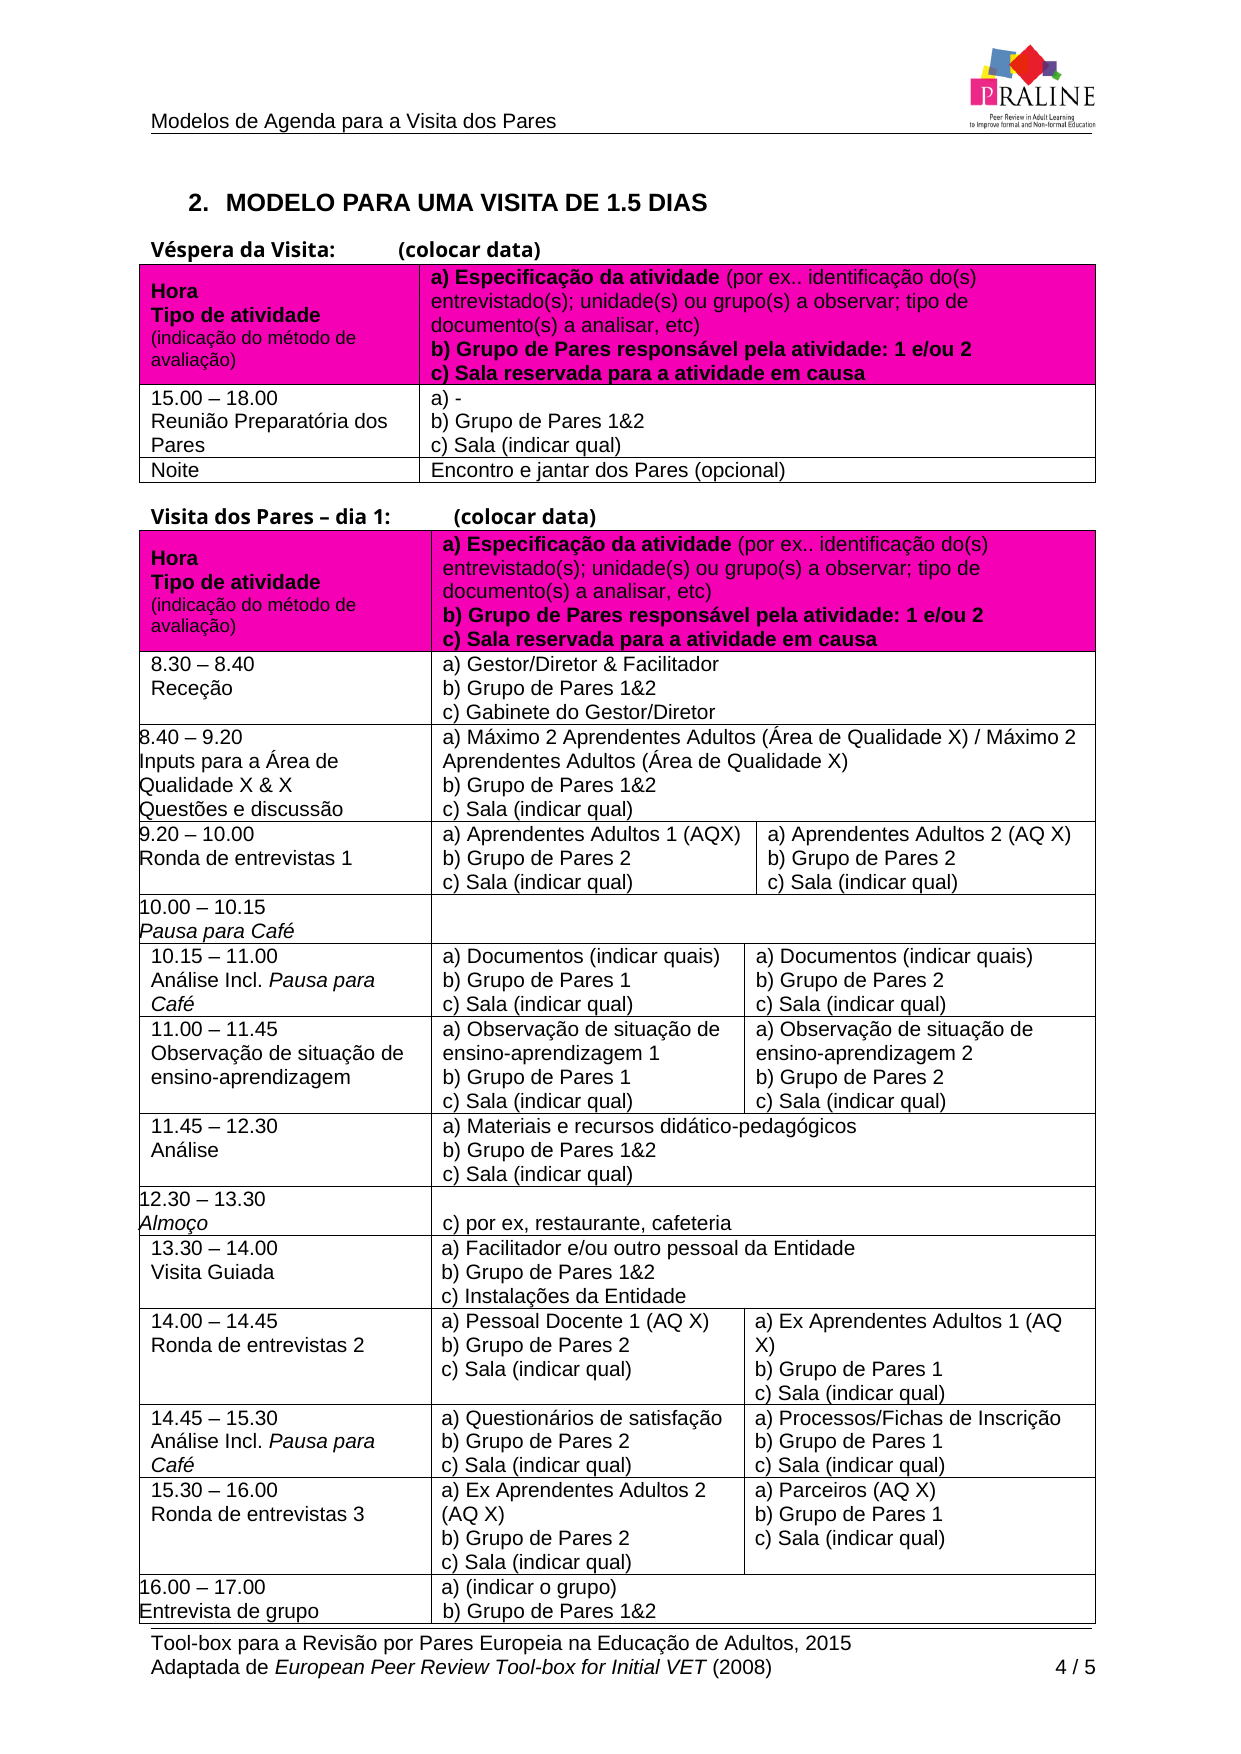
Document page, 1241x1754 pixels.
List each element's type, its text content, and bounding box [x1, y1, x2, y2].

table_cell a) Parceiros (AQ X) b) Grupo de Pares 1 c) Sala (indicar qual) [745, 1478, 1095, 1574]
table_cell a) Processos/Fichas de Inscrição b) Grupo de Pares 1 c) Sala (indicar qual) [745, 1405, 1095, 1477]
picture [969, 44, 1096, 129]
table_cell c) por ex, restaurante, cafeteria [432, 1187, 1095, 1234]
title MODELO PARA UMA VISITA DE 1.5 DIAS [188, 187, 1092, 216]
table_cell a) Materiais e recursos didático-pedagógicos b) Grupo de Pares 1&2 c) Sala (indicar qual) [432, 1114, 1095, 1186]
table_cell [140, 1575, 431, 1623]
table_cell 11.45 – 12.30 Análise [140, 1114, 431, 1186]
table_cell [432, 895, 1095, 943]
table_cell 8.40 – 9.20 Inputs para a Área de Qualidade X & X Questões e discussão [140, 725, 431, 821]
table_cell 10.15 – 11.00 Análise Incl. Pausa para Café [140, 944, 431, 1016]
text Véspera da Visita: (colocar data) [151, 235, 1092, 263]
table_cell 10.00 – 10.15 Pausa para Café [140, 895, 431, 943]
table_cell a) Observação de situação de ensino-aprendizagem 1 b) Grupo de Pares 1 c) Sala (indicar qual) [432, 1017, 744, 1113]
table_cell Encontro e jantar dos Pares (opcional) [420, 458, 1095, 482]
table_cell a) Ex Aprendentes Adultos 2 (AQ X) b) Grupo de Pares 2 c) Sala (indicar qual) [432, 1478, 744, 1574]
table_cell 15.30 – 16.00 Ronda de entrevistas 3 [140, 1478, 431, 1574]
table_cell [432, 1575, 1095, 1623]
table_cell a) Observação de situação de ensino-aprendizagem 2 b) Grupo de Pares 2 c) Sala (indicar qual) [745, 1017, 1095, 1113]
table_cell 11.00 – 11.45 Observação de situação de ensino-aprendizagem [140, 1017, 431, 1113]
table_header a) Especificação da atividade (por ex.. identificação do(s) entrevistado(s); unidade(s) ou grupo(s) a observar; tipo de documento(s) a analisar, etc) b) Grupo de Pares responsável pela atividade: 1 e/ou 2 c) Sala reservada para a atividade em causa [432, 531, 1095, 651]
table_cell 14.00 – 14.45 Ronda de entrevistas 2 [140, 1309, 431, 1404]
table_header a) Especificação da atividade (por ex.. identificação do(s) entrevistado(s); unidade(s) ou grupo(s) a observar; tipo de documento(s) a analisar, etc) b) Grupo de Pares responsável pela atividade: 1 e/ou 2 c) Sala reservada para a atividade em causa [420, 265, 1095, 384]
table_cell 13.30 – 14.00 Visita Guiada [140, 1236, 431, 1307]
table_cell 15.00 – 18.00 Reunião Preparatória dos Pares [140, 385, 419, 457]
table_cell a) - b) Grupo de Pares 1&2 c) Sala (indicar qual) [420, 385, 1095, 457]
table_cell a) Gestor/Diretor & Facilitador b) Grupo de Pares 1&2 c) Gabinete do Gestor/Diretor [432, 652, 1095, 724]
table_cell a) Aprendentes Adultos 1 (AQX) b) Grupo de Pares 2 c) Sala (indicar qual) [432, 822, 756, 894]
table_cell 9.20 – 10.00 Ronda de entrevistas 1 [140, 822, 431, 894]
table_cell a) Máximo 2 Aprendentes Adultos (Área de Qualidade X) / Máximo 2 Aprendentes Adultos (Área de Qualidade X) b) Grupo de Pares 1&2 c) Sala (indicar qual) [432, 725, 1095, 821]
table_header Hora Tipo de atividade (indicação do método de avaliação) [140, 265, 419, 384]
table_cell a) Questionários de satisfação b) Grupo de Pares 2 c) Sala (indicar qual) [432, 1405, 744, 1477]
table_cell a) Aprendentes Adultos 2 (AQ X) b) Grupo de Pares 2 c) Sala (indicar qual) [757, 822, 1095, 894]
table_cell a) Documentos (indicar quais) b) Grupo de Pares 2 c) Sala (indicar qual) [745, 944, 1095, 1016]
table_cell 14.45 – 15.30 Análise Incl. Pausa para Café [140, 1405, 431, 1477]
table_header Hora Tipo de atividade (indicação do método de avaliação) [140, 531, 431, 651]
table_cell a) Documentos (indicar quais) b) Grupo de Pares 1 c) Sala (indicar qual) [432, 944, 744, 1016]
table_cell 12.30 – 13.30 Almoço [140, 1187, 431, 1234]
text Visita dos Pares – dia 1: (colocar data) [151, 502, 1092, 530]
table_cell Noite [140, 458, 419, 482]
table_cell 8.30 – 8.40 Receção [140, 652, 431, 724]
table_cell a) Facilitador e/ou outro pessoal da Entidade b) Grupo de Pares 1&2 c) Instalações da Entidade [432, 1236, 1095, 1307]
table_cell a) Ex Aprendentes Adultos 1 (AQ X) b) Grupo de Pares 1 c) Sala (indicar qual) [745, 1309, 1095, 1404]
table_cell a) Pessoal Docente 1 (AQ X) b) Grupo de Pares 2 c) Sala (indicar qual) [432, 1309, 744, 1404]
